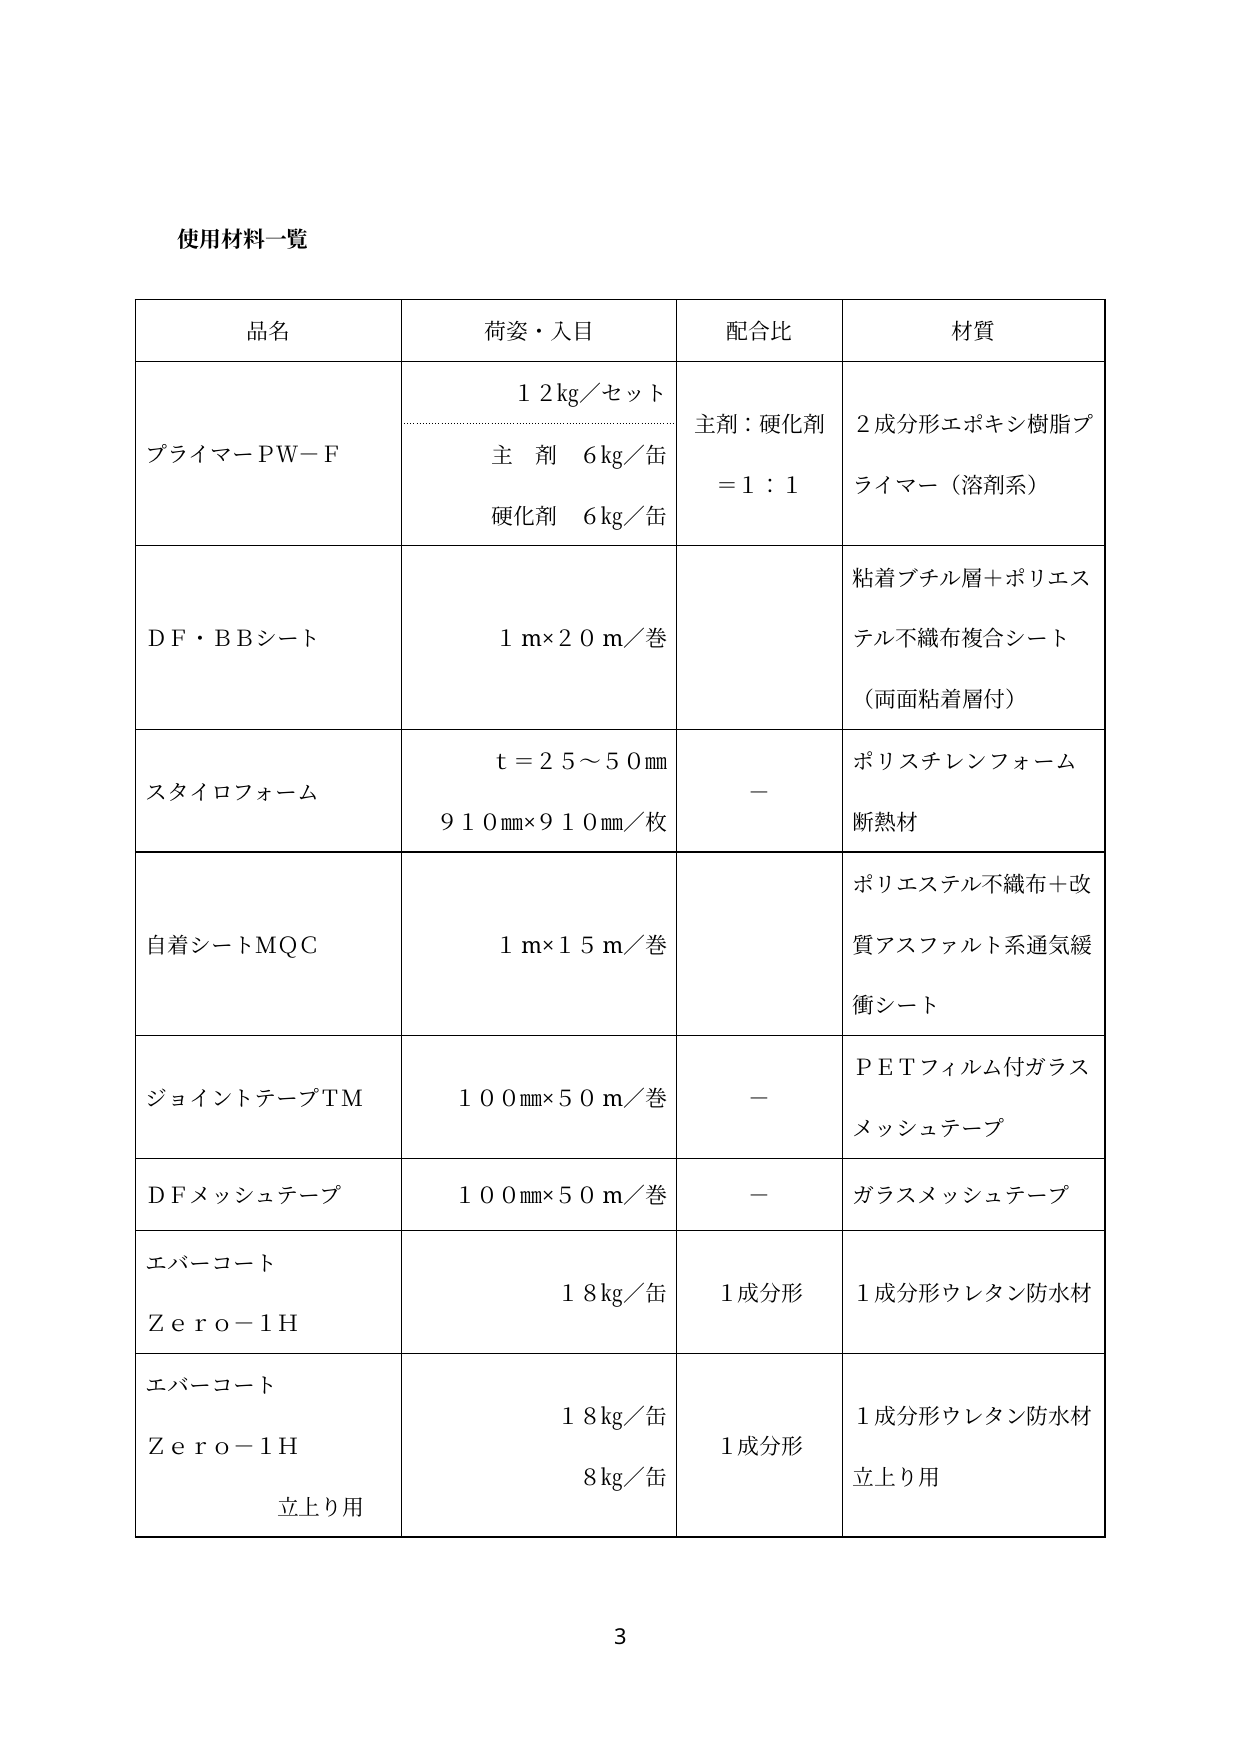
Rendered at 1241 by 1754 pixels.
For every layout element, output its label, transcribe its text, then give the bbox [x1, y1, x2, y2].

table_cell 主剤：硬化剤 ＝１：１ [677, 362, 842, 545]
table_cell － [677, 1159, 842, 1230]
table_cell ポリエステル不織布＋改質アスファルト系通気緩衝シート [843, 853, 1104, 1035]
table_header 荷姿・入目 [402, 300, 676, 361]
table_cell ＰＥＴフィルム付ガラスメッシュテープ [843, 1036, 1104, 1158]
table_cell エバーコート Ｚｅｒｏ－１Ｈ [136, 1231, 401, 1353]
table_cell １８㎏／缶 [402, 1231, 676, 1353]
table_cell [677, 853, 842, 1035]
table_cell プライマーＰＷ－Ｆ [136, 362, 401, 545]
table_header 配合比 [677, 300, 842, 361]
table_cell 粘着ブチル層＋ポリエステル不織布複合シート（両面粘着層付） [843, 546, 1104, 729]
table_cell － [677, 1036, 842, 1158]
table_cell エバーコート Ｚｅｒｏ－１Ｈ 立上り用 [136, 1354, 401, 1536]
table_cell ２成分形エポキシ樹脂プライマー（溶剤系） [843, 362, 1104, 545]
table_cell [677, 546, 842, 729]
text 使用材料一覧 [177, 207, 1063, 268]
table_cell ガラスメッシュテープ [843, 1159, 1104, 1230]
table_cell １成分形ウレタン防水材 立上り用 [843, 1354, 1104, 1536]
table_cell １m×１５m／巻 [402, 853, 676, 1035]
table_cell － [677, 730, 842, 851]
table_cell １成分形 [677, 1231, 842, 1353]
table_cell 主 剤 ６㎏／缶 硬化剤 ６㎏／缶 [402, 423, 676, 545]
table_cell ＤＦ・ＢＢシート [136, 546, 401, 729]
table_cell １８㎏／缶 ８㎏／缶 [402, 1354, 676, 1536]
table_cell 自着シートＭＱＣ [136, 853, 401, 1035]
table_cell ｔ＝２５～５０㎜ ９１０㎜×９１０㎜／枚 [402, 730, 676, 851]
table_header 材質 [843, 300, 1104, 361]
table_cell １成分形 [677, 1354, 842, 1536]
table_cell ＤＦメッシュテープ [136, 1159, 401, 1230]
table_cell １００㎜×５０m／巻 [402, 1036, 676, 1158]
table_cell １００㎜×５０m／巻 [402, 1159, 676, 1230]
table_header 品名 [136, 300, 401, 361]
table_cell １２㎏／セット [402, 362, 676, 422]
table_cell ジョイントテープＴＭ [136, 1036, 401, 1158]
table_cell ポリスチレンフォーム 断熱材 [843, 730, 1104, 851]
table_cell スタイロフォーム [136, 730, 401, 851]
table_cell １成分形ウレタン防水材 [843, 1231, 1104, 1353]
table_cell １m×２０m／巻 [402, 546, 676, 729]
